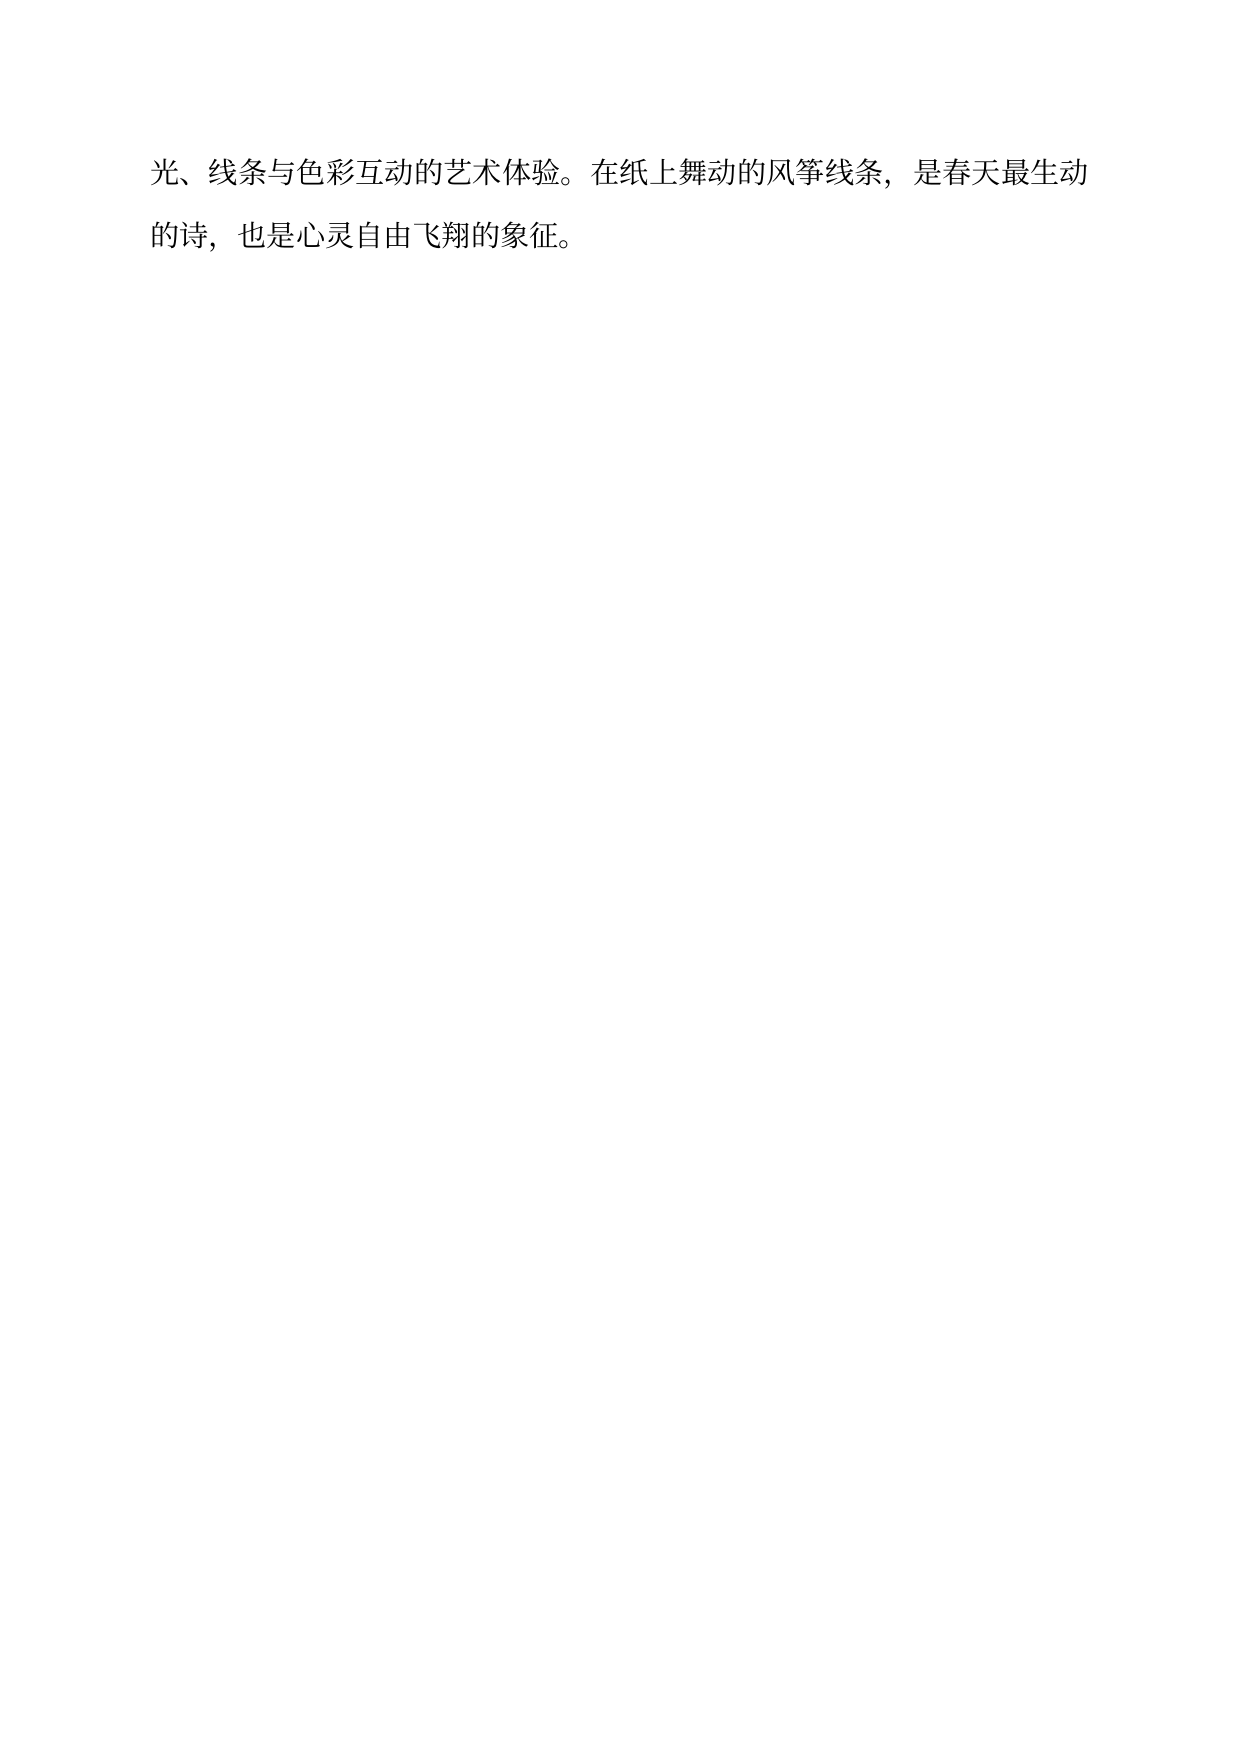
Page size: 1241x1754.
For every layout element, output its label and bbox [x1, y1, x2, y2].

text [150, 150, 1090, 255]
